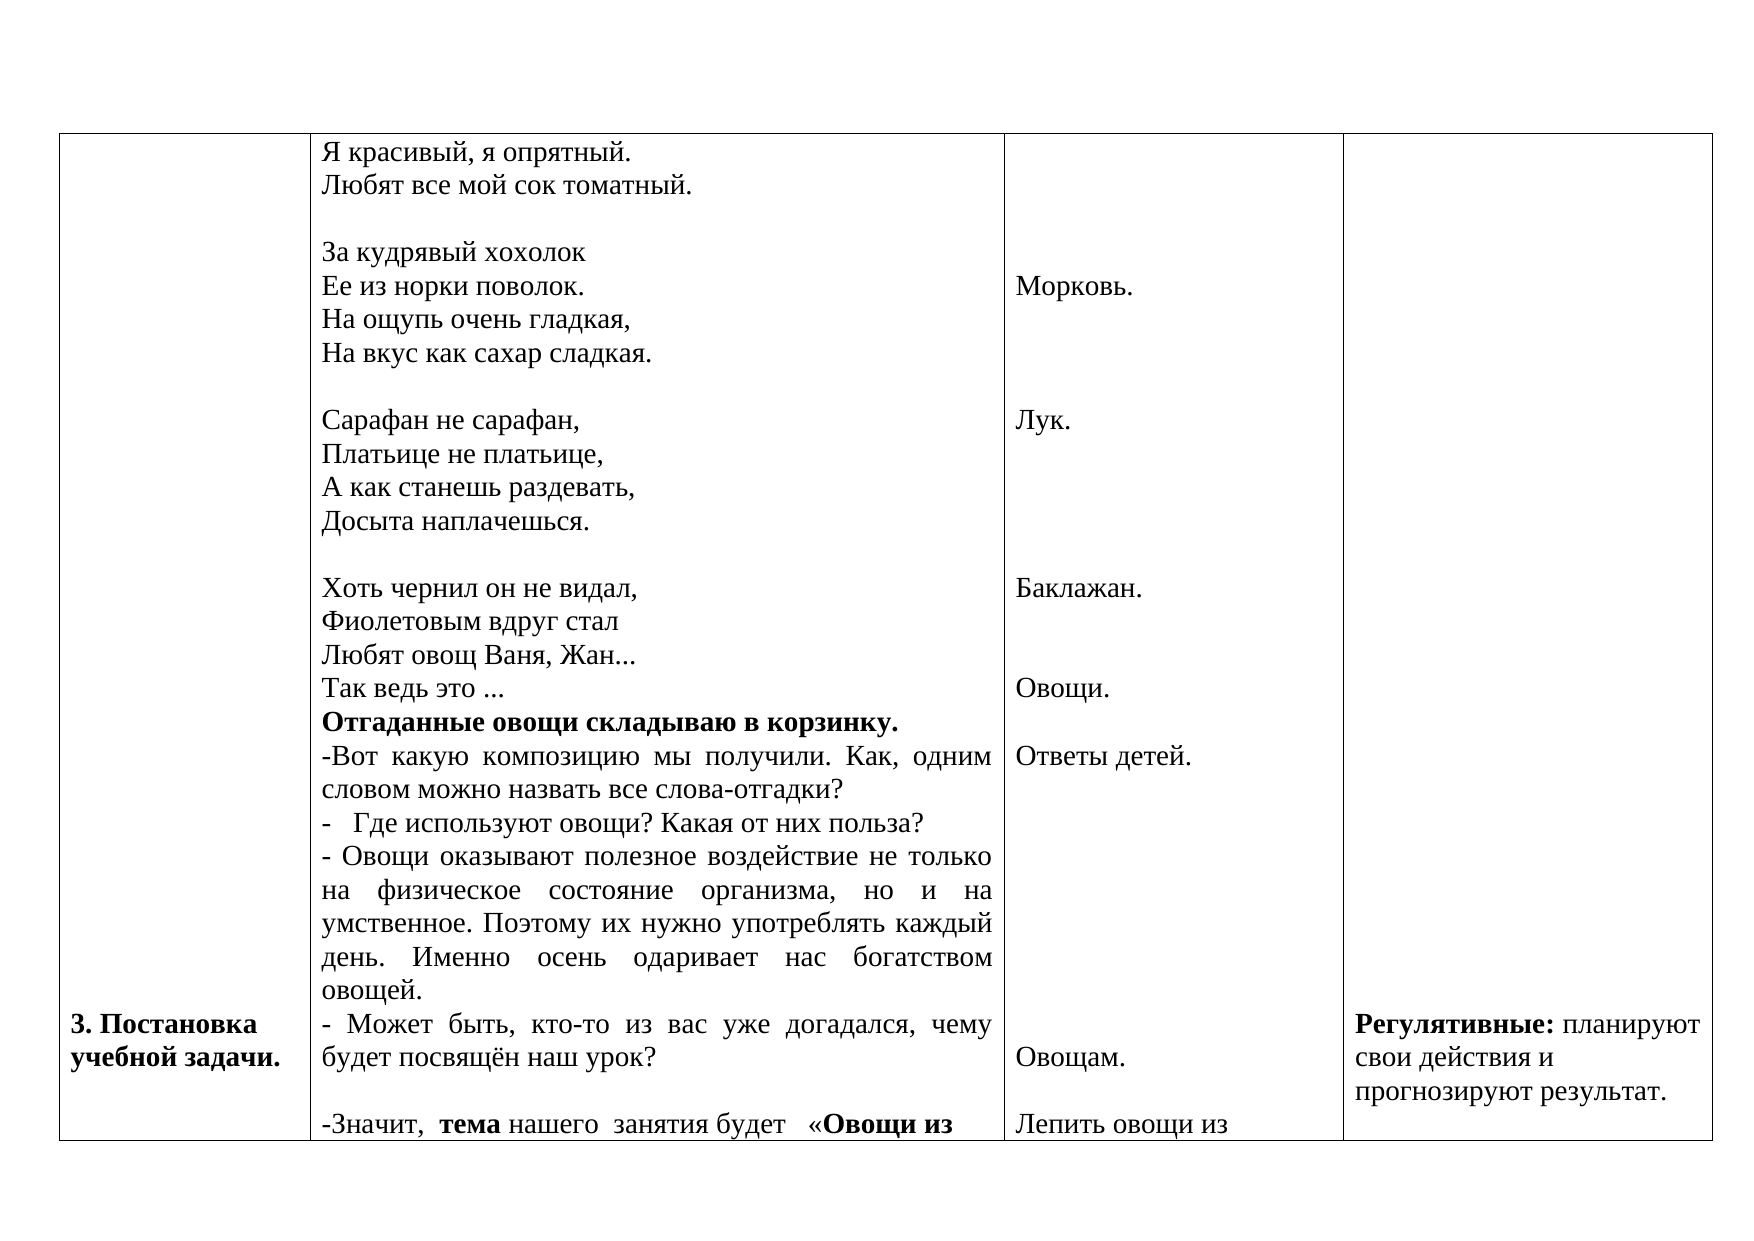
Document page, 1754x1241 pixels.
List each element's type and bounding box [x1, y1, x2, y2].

table_cell [1344, 134, 1712, 1140]
table_cell [1005, 134, 1343, 1140]
table_cell [60, 134, 310, 1140]
table_cell [311, 134, 1004, 1140]
